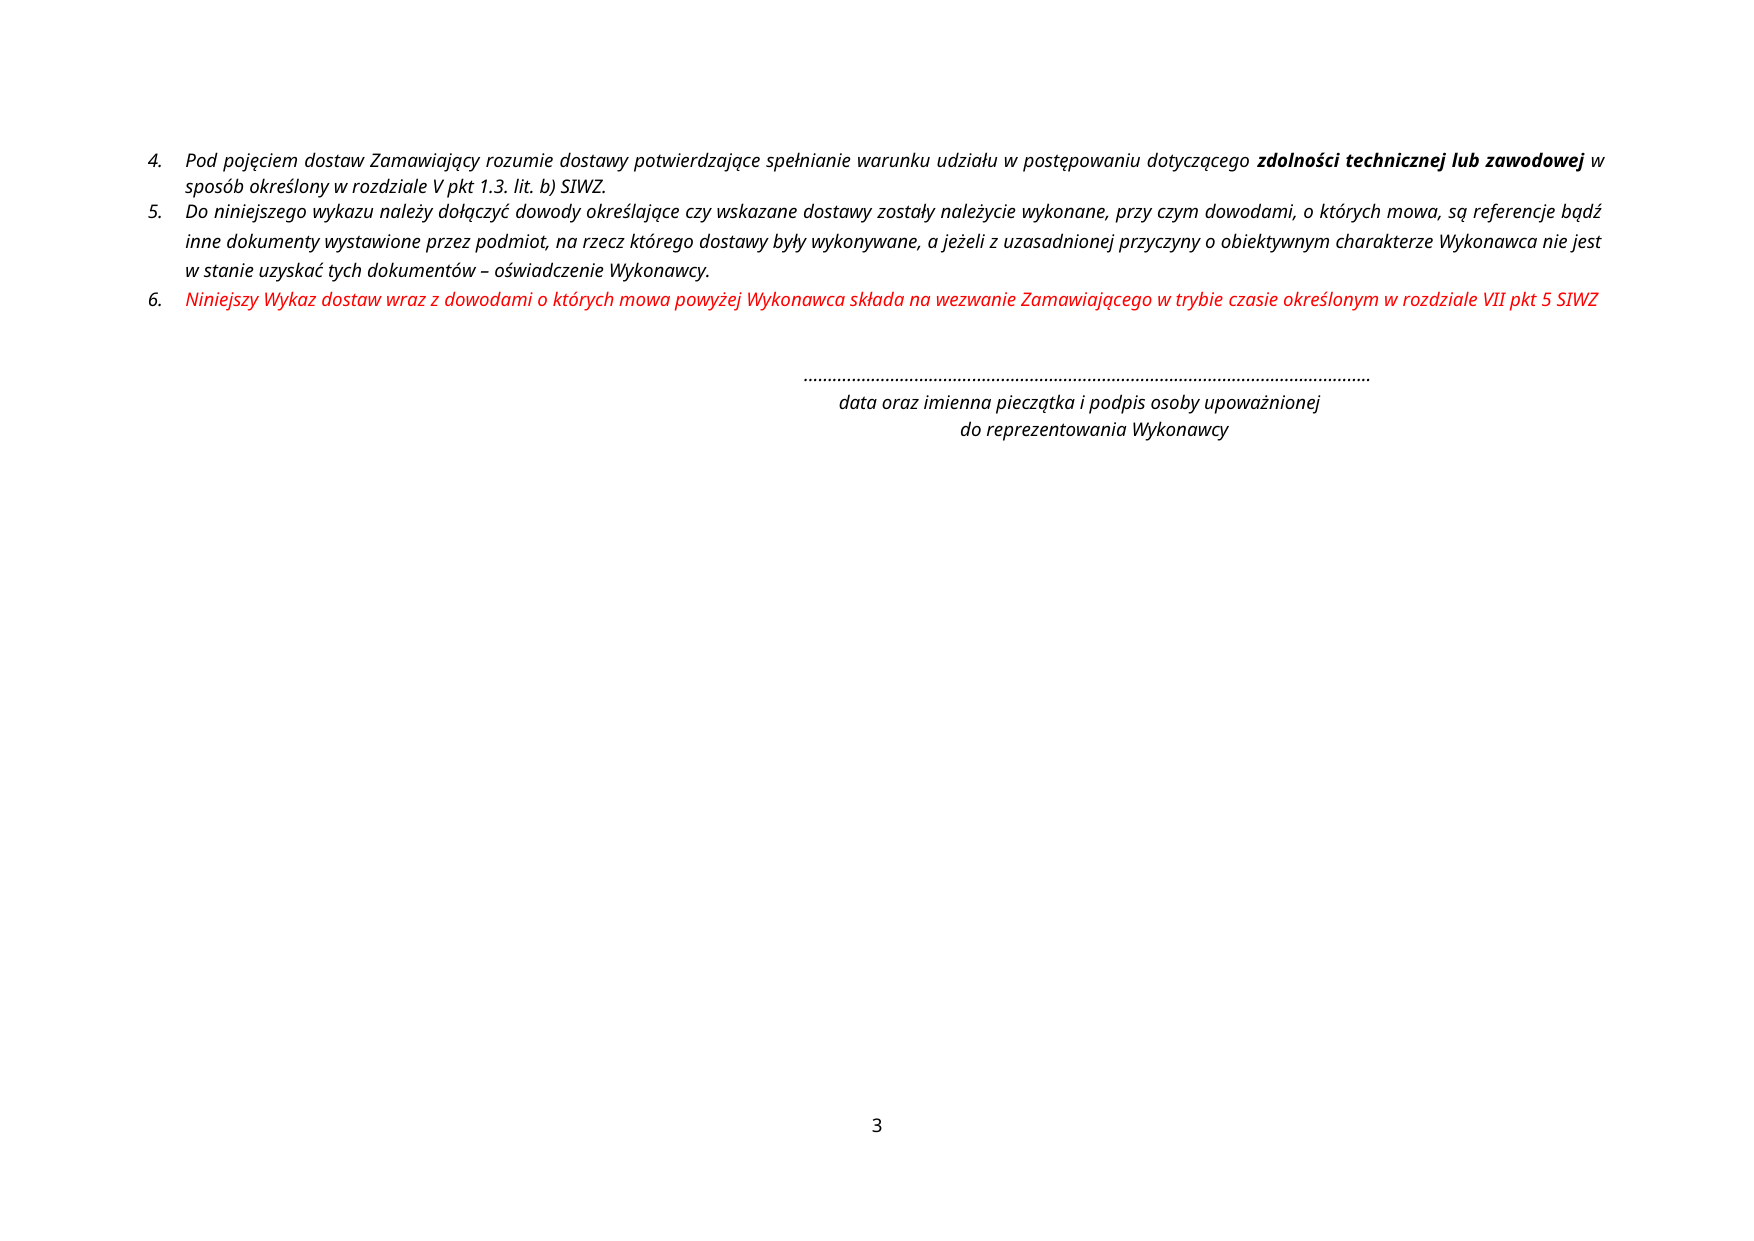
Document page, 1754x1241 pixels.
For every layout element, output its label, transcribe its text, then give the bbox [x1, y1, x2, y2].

text data oraz imienna pieczątka i podpis osoby upoważnionej [616, 389, 1542, 415]
text do reprezentowania Wykonawcy [960, 417, 1606, 442]
list Niniejszy Wykaz dostaw wraz z dowodami o których mowa powyżej Wykonawca składa na wezwanie Zamawiającego w trybie czasie określonym w rozdziale VII pkt 5 SIWZ [148, 287, 1606, 312]
list Pod pojęciem dostaw Zamawiający rozumie dostawy potwierdzające spełnianie warunku udziału w postępowaniu dotyczącego zdolności technicznej lub zawodowej w sposób określony w rozdziale V pkt 1.3. lit. b) SIWZ. [148, 148, 1606, 199]
list Do niniejszego wykazu należy dołączyć dowody określające czy wskazane dostawy zostały należycie wykonane, przy czym dowodami, o których mowa, są referencje bądź inne dokumenty wystawione przez podmiot, na rzecz którego dostawy były wykonywane, a jeżeli z uzasadnionej przyczyny o obiektywnym charakterze Wykonawca nie jest w stanie uzyskać tych dokumentów – oświadczenie Wykonawcy. [148, 199, 1606, 283]
text ………..…………………………………………………………………………………………….. [804, 362, 1479, 387]
